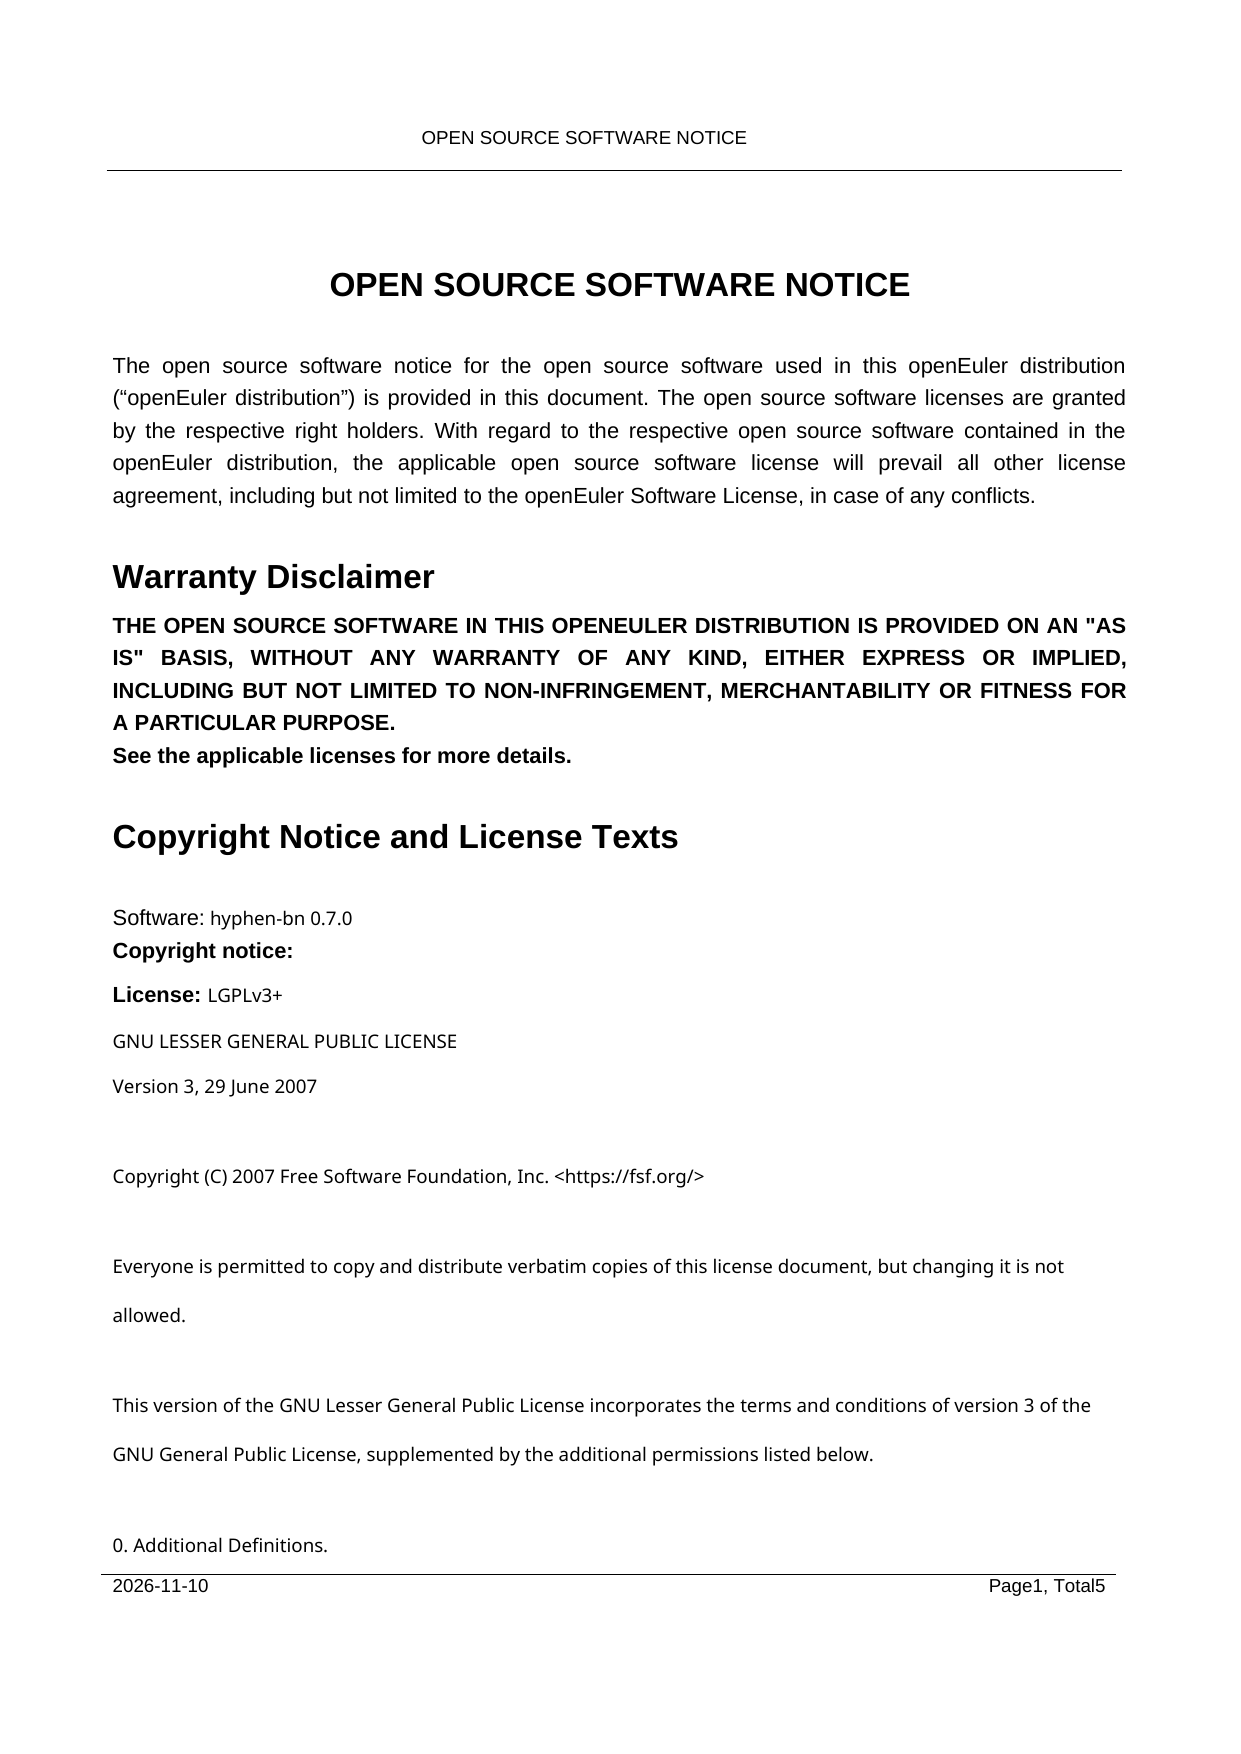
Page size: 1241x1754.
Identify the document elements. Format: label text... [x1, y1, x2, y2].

text License: LGPLv3+ [112, 979, 1128, 1012]
text GNU LESSER GENERAL PUBLIC LICENSE [112, 1024, 1128, 1057]
text OPEN SOURCE SOFTWARE NOTICE [112, 251, 1128, 316]
text This version of the GNU Lesser General Public License incorporates the terms and conditions of version 3 of the GNU General Public License, supplemented by the additional permissions listed below. [112, 1389, 1128, 1471]
text Copyright (C) 2007 Free Software Foundation, Inc. <https://fsf.org/> [112, 1160, 1128, 1192]
text The open source software notice for the open source software used in this openEuler distribution (“openEuler distribution”) is provided in this document. The open source software licenses are granted by the respective right holders. With regard to the respective open source software contained in the openEuler distribution, the applicable open source software license will prevail all other license agreement, including but not limited to the openEuler Software License, in case of any conflicts. [112, 349, 1128, 511]
text 0. Additional Definitions. [112, 1528, 1128, 1561]
text Copyright Notice and License Texts [112, 804, 1128, 869]
text Everyone is permitted to copy and distribute verbatim copies of this license document, but changing it is not allowed. [112, 1250, 1128, 1332]
text THE OPEN SOURCE SOFTWARE IN THIS OPENEULER DISTRIBUTION IS PROVIDED ON AN "AS IS" BASIS, WITHOUT ANY WARRANTY OF ANY KIND, EITHER EXPRESS OR IMPLIED, INCLUDING BUT NOT LIMITED TO NON-INFRINGEMENT, MERCHANTABILITY OR FITNESS FOR A PARTICULAR PURPOSE. See the applicable licenses for more details. [112, 609, 1128, 771]
text Warranty Disclaimer [112, 544, 1128, 609]
text Software: hyphen-bn 0.7.0 [112, 901, 1128, 934]
text Version 3, 29 June 2007 [112, 1070, 1128, 1102]
text Copyright notice: [112, 934, 1128, 966]
